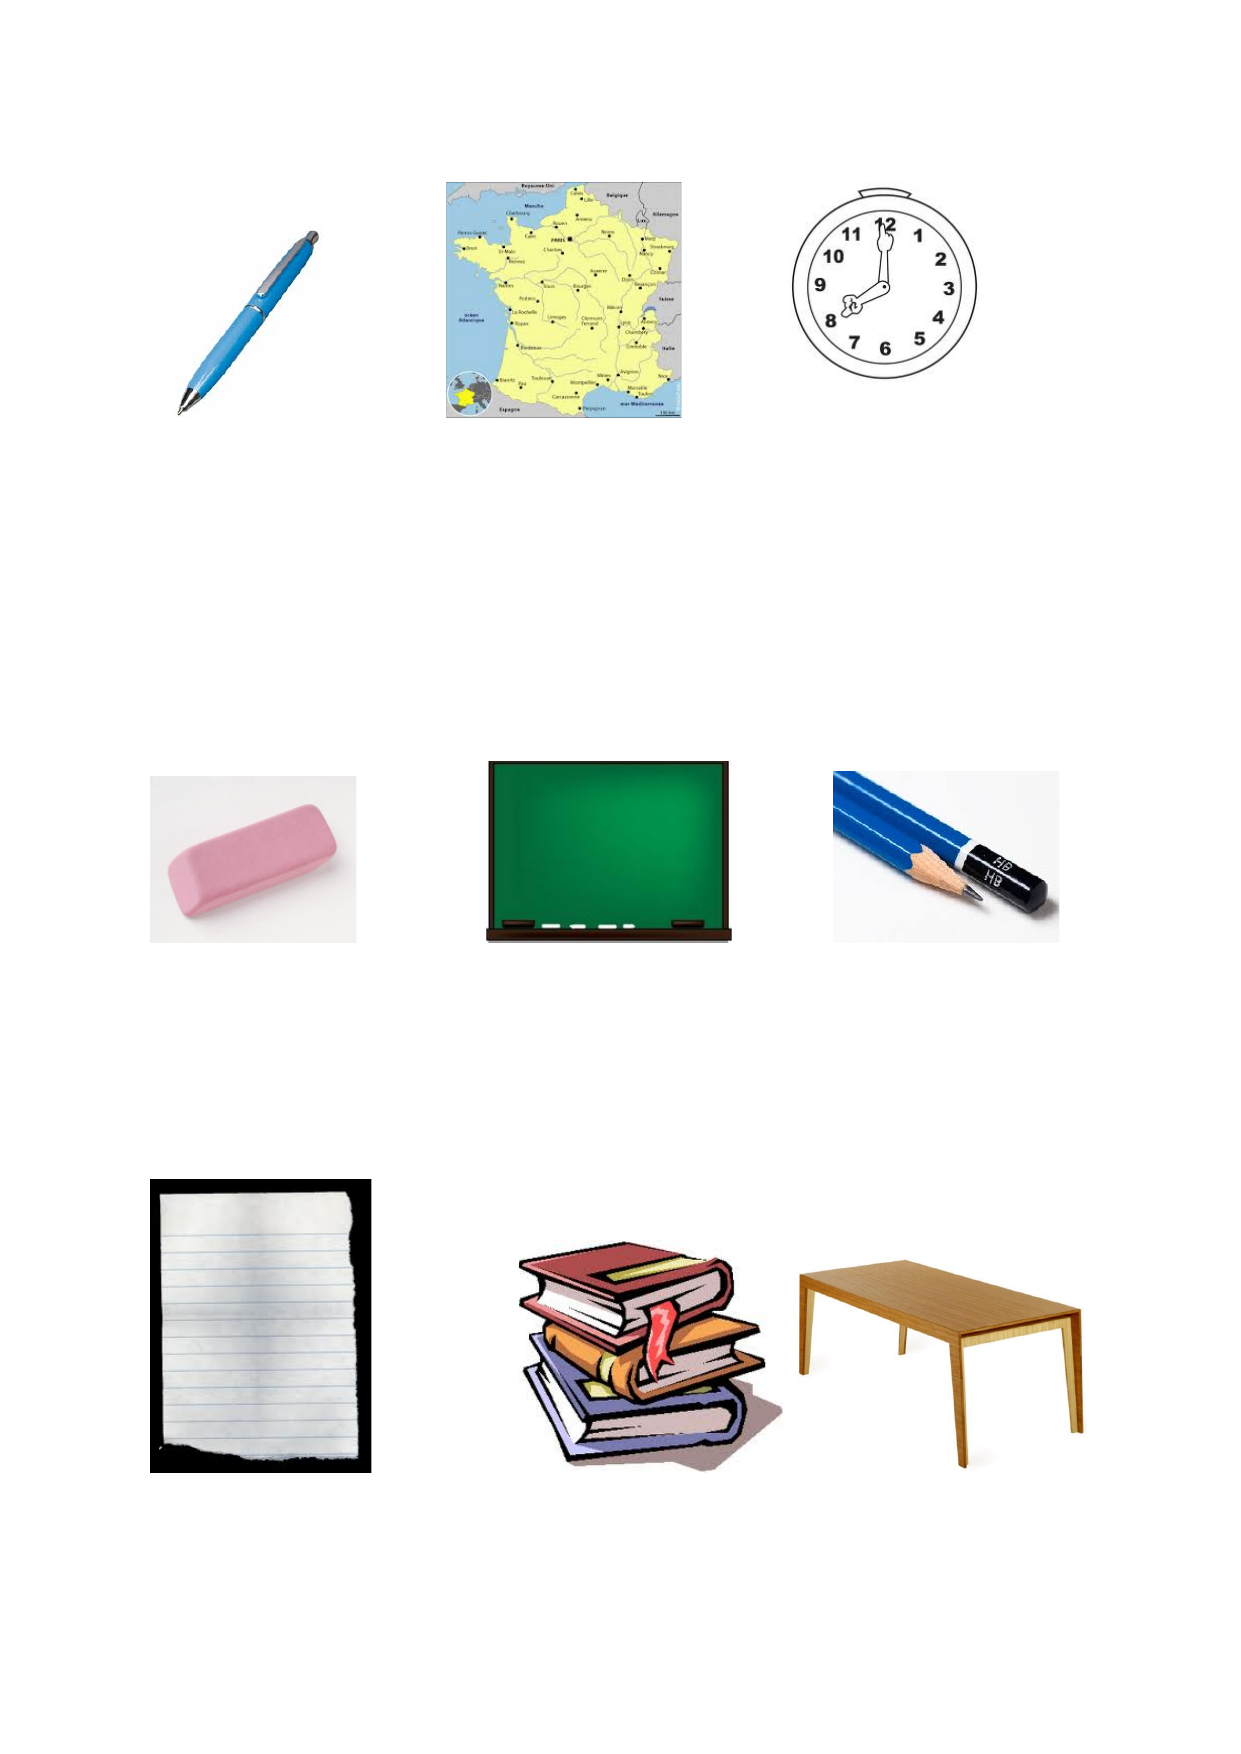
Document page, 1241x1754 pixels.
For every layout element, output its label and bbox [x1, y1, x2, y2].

picture [518, 1240, 784, 1473]
picture [150, 1179, 372, 1473]
picture [150, 224, 343, 418]
picture [789, 150, 979, 418]
picture [446, 182, 682, 418]
picture [486, 761, 732, 943]
picture [793, 1252, 1088, 1473]
picture [833, 771, 1060, 943]
picture [150, 776, 357, 943]
